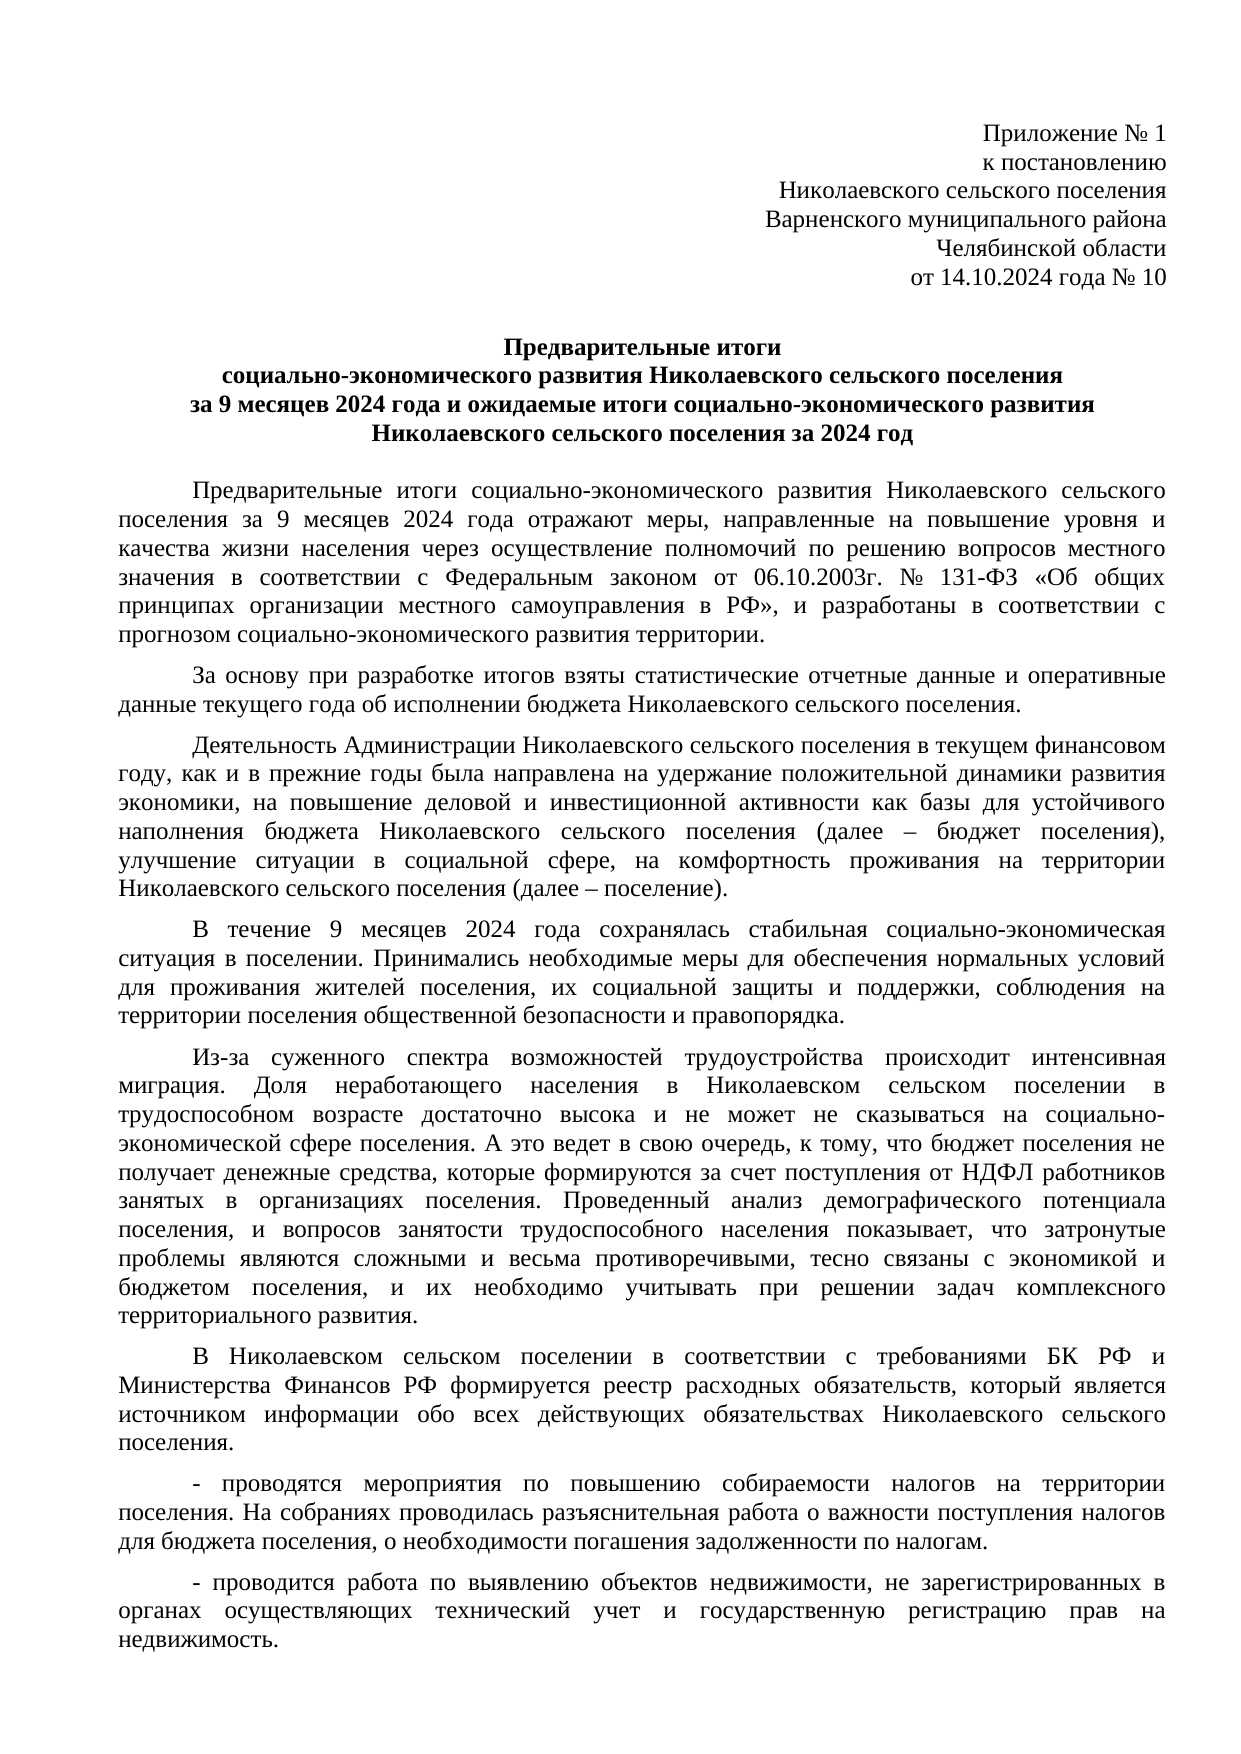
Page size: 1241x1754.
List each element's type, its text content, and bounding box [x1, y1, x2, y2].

text В Николаевском сельском поселении в соответствии с требованиями БК РФ и Министерства Финансов РФ формируется реестр расходных обязательств, который является источником информации обо всех действующих обязательствах Николаевского сельского поселения. [118, 1341, 1167, 1456]
text социально-экономического развития Николаевского сельского поселения [118, 360, 1167, 389]
text Николаевского сельского поселения [118, 176, 1167, 204]
text Челябинской области [118, 233, 1167, 262]
text к постановлению [118, 147, 1167, 176]
text Предварительные итоги социально-экономического развития Николаевского сельского поселения за 9 месяцев 2024 года отражают меры, направленные на повышение уровня и качества жизни населения через осуществление полномочий по решению вопросов местного значения в соответствии с Федеральным законом от 06.10.2003г. № 131-ФЗ «Об общих принципах организации местного самоуправления в РФ», и разработаны в соответствии с прогнозом социально-экономического развития территории. [118, 475, 1167, 648]
text Варненского муниципального района [118, 204, 1167, 233]
text За основу при разработке итогов взяты статистические отчетные данные и оперативные данные текущего года об исполнении бюджета Николаевского сельского поселения. [118, 660, 1167, 717]
text Предварительные итоги [118, 332, 1167, 360]
text за 9 месяцев 2024 года и ожидаемые итоги социально-экономического развития Николаевского сельского поселения за 2024 год [118, 389, 1167, 447]
text - проводится работа по выявлению объектов недвижимости, не зарегистрированных в органах осуществляющих технический учет и государственную регистрацию прав на недвижимость. [118, 1567, 1167, 1653]
text от 14.10.2024 года № 10 [118, 262, 1167, 291]
text Деятельность Администрации Николаевского сельского поселения в текущем финансовом году, как и в прежние годы была направлена на удержание положительной динамики развития экономики, на повышение деловой и инвестиционной активности как базы для устойчивого наполнения бюджета Николаевского сельского поселения (далее – бюджет поселения), улучшение ситуации в социальной сфере, на комфортность проживания на территории Николаевского сельского поселения (далее – поселение). [118, 730, 1167, 902]
text В течение 9 месяцев 2024 года сохранялась стабильная социально-экономическая ситуация в поселении. Принимались необходимые меры для обеспечения нормальных условий для проживания жителей поселения, их социальной защиты и поддержки, соблюдения на территории поселения общественной безопасности и правопорядка. [118, 914, 1167, 1029]
text Приложение № 1 [118, 118, 1167, 147]
text Из-за суженного спектра возможностей трудоустройства происходит интенсивная миграция. Доля неработающего населения в Николаевском сельском поселении в трудоспособном возрасте достаточно высока и не может не сказываться на социально-экономической сфере поселения. А это ведет в свою очередь, к тому, что бюджет поселения не получает денежные средства, которые формируются за счет поступления от НДФЛ работников занятых в организациях поселения. Проведенный анализ демографического потенциала поселения, и вопросов занятости трудоспособного населения показывает, что затронутые проблемы являются сложными и весьма противоречивыми, тесно связаны с экономикой и бюджетом поселения, и их необходимо учитывать при решении задач комплексного территориального развития. [118, 1042, 1167, 1329]
text - проводятся мероприятия по повышению собираемости налогов на территории поселения. На собраниях проводилась разъяснительная работа о важности поступления налогов для бюджета поселения, о необходимости погашения задолженности по налогам. [118, 1468, 1167, 1555]
